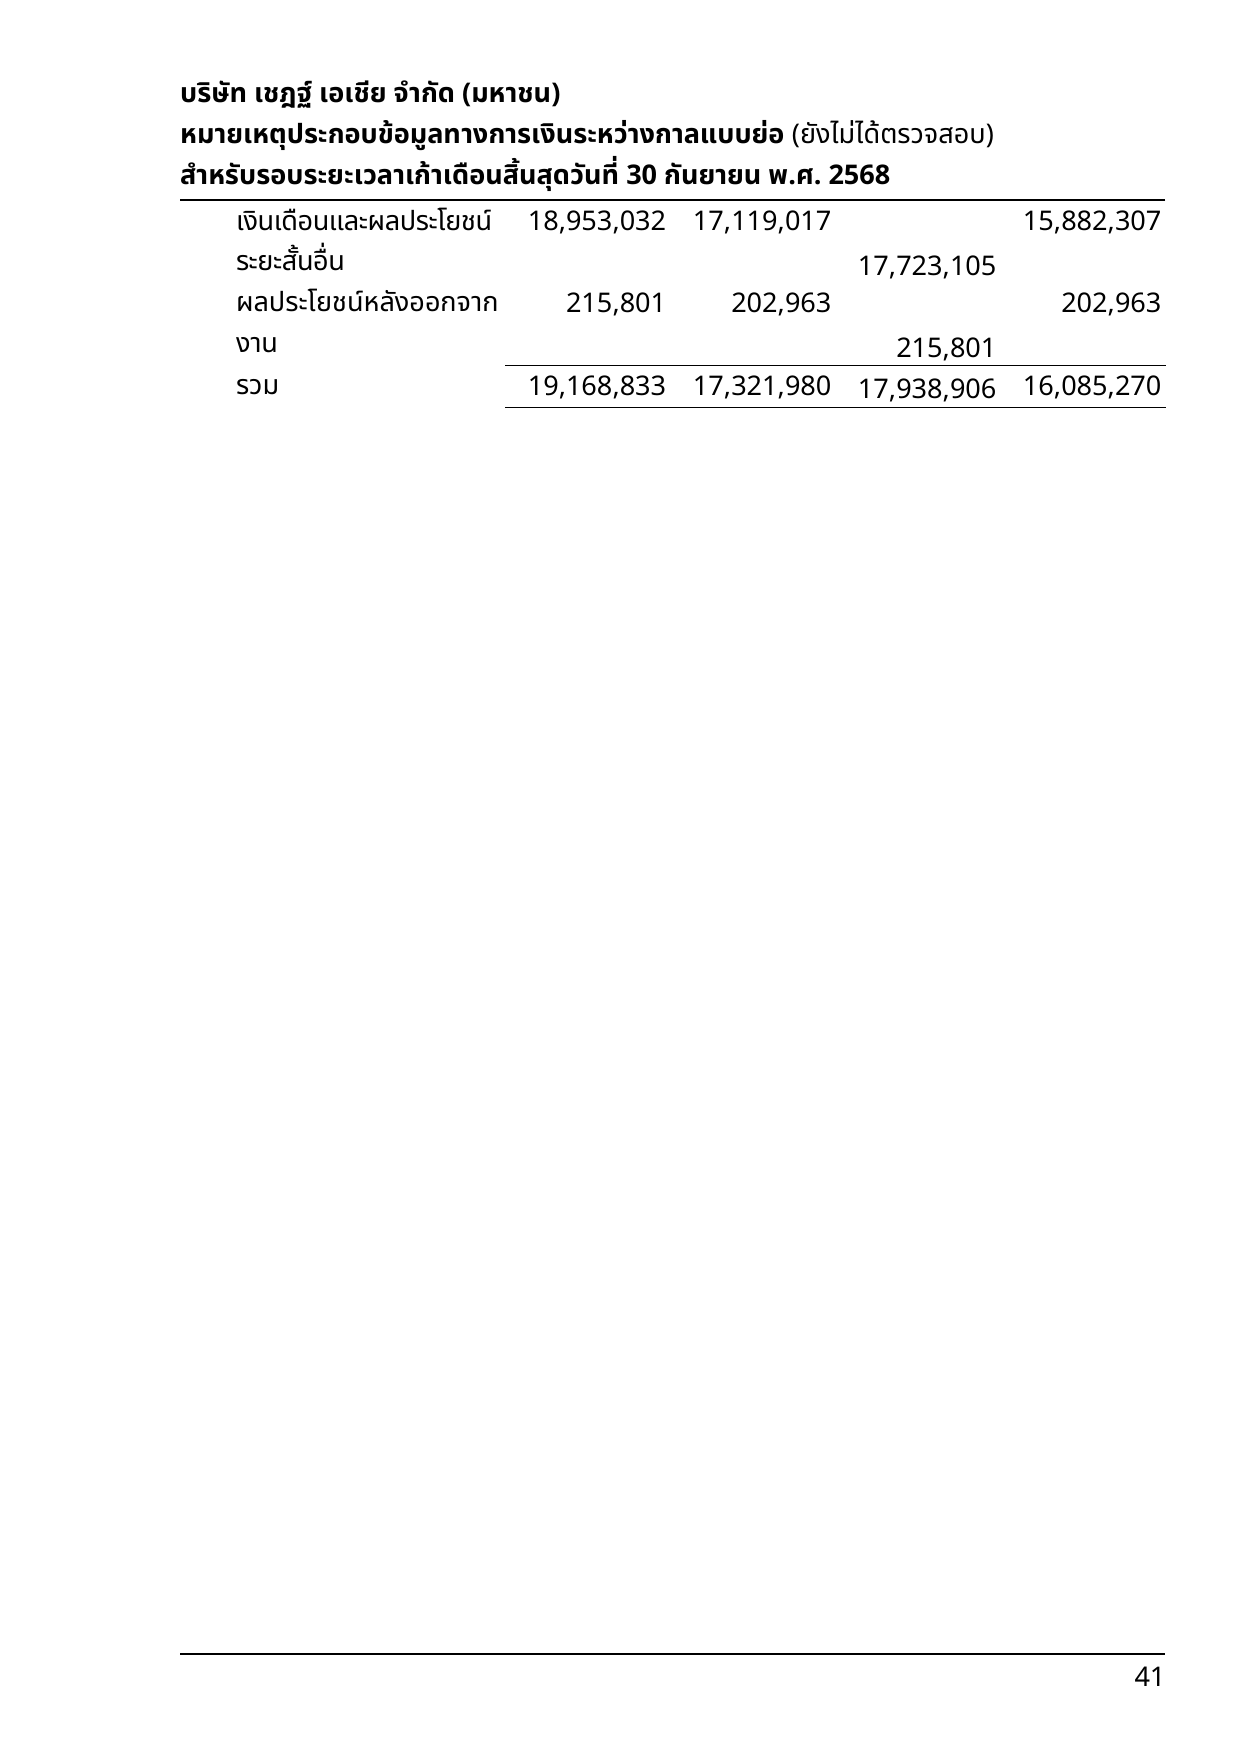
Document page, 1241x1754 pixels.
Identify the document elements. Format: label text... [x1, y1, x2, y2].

table_cell รวม [180, 365, 505, 407]
table_cell 19,168,833 [505, 366, 670, 407]
table_cell 17,723,105 [836, 201, 1001, 283]
table_cell เงินเดือนและผลประโยชน์ระยะสั้นอื่น [180, 201, 505, 283]
table_cell 17,938,906 [836, 366, 1001, 407]
table_cell 16,085,270 [1001, 366, 1166, 407]
table_cell 18,953,032 [505, 201, 670, 283]
table_cell 215,801 [505, 283, 670, 365]
table_cell 15,882,307 [1001, 201, 1166, 283]
table_cell 17,119,017 [670, 201, 836, 283]
table_cell ผลประโยชน์หลังออกจากงาน [180, 283, 505, 365]
table_cell 17,321,980 [670, 366, 836, 407]
table_cell 215,801 [836, 283, 1001, 365]
table_cell 202,963 [670, 283, 836, 365]
table_cell 202,963 [1001, 283, 1166, 365]
